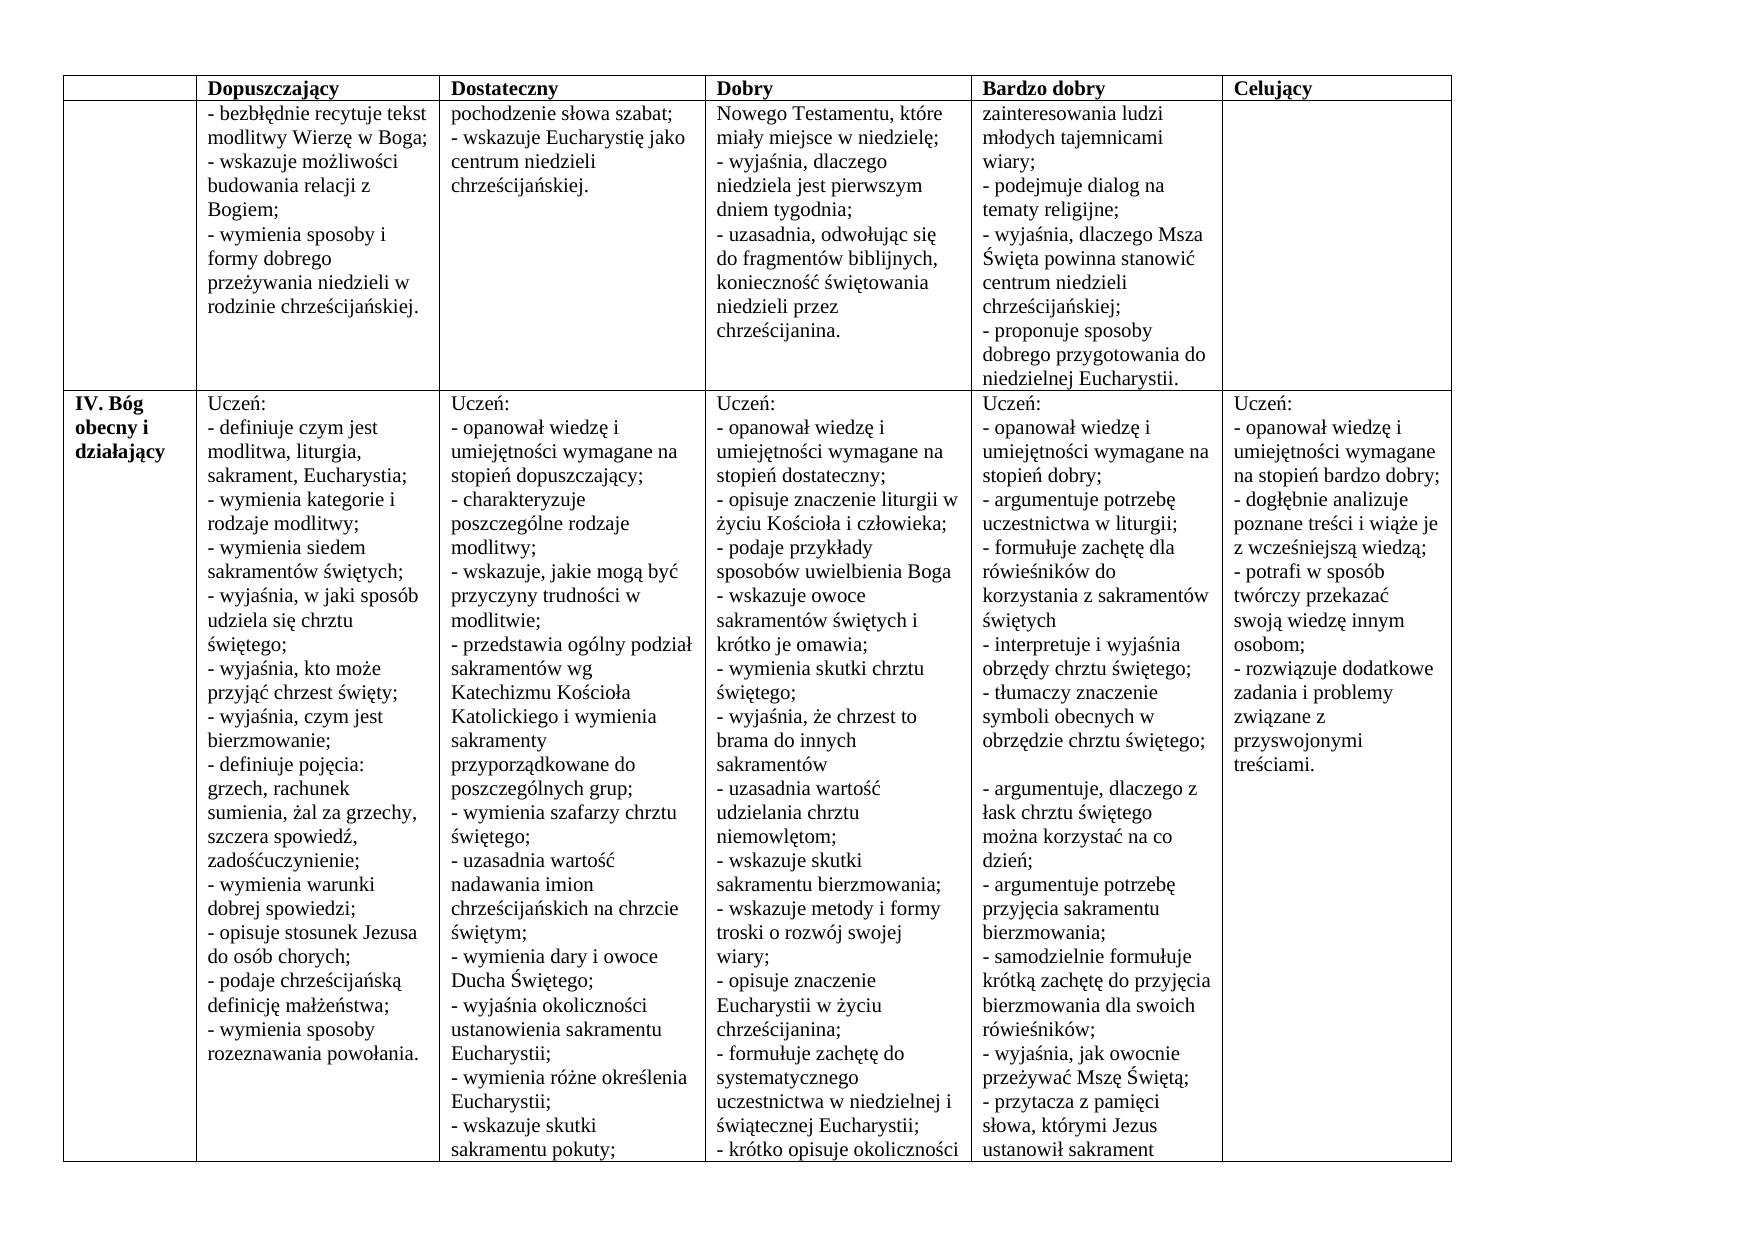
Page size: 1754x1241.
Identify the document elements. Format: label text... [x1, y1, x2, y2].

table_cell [1223, 101, 1451, 390]
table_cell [64, 101, 196, 390]
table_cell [972, 101, 1222, 390]
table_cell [440, 391, 705, 1161]
table_cell IV. Bóg obecny i działający [64, 391, 196, 1161]
table_header Dobry [706, 76, 971, 100]
table_header Celujący [1223, 76, 1451, 100]
table_header Bardzo dobry [972, 76, 1222, 100]
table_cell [972, 391, 1222, 1161]
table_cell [197, 101, 439, 390]
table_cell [440, 101, 705, 390]
table_header [64, 76, 196, 100]
table_header Dopuszczający [197, 76, 439, 100]
table_header Dostateczny [440, 76, 705, 100]
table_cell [706, 391, 971, 1161]
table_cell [197, 391, 439, 1161]
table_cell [1223, 391, 1451, 1161]
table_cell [706, 101, 971, 390]
